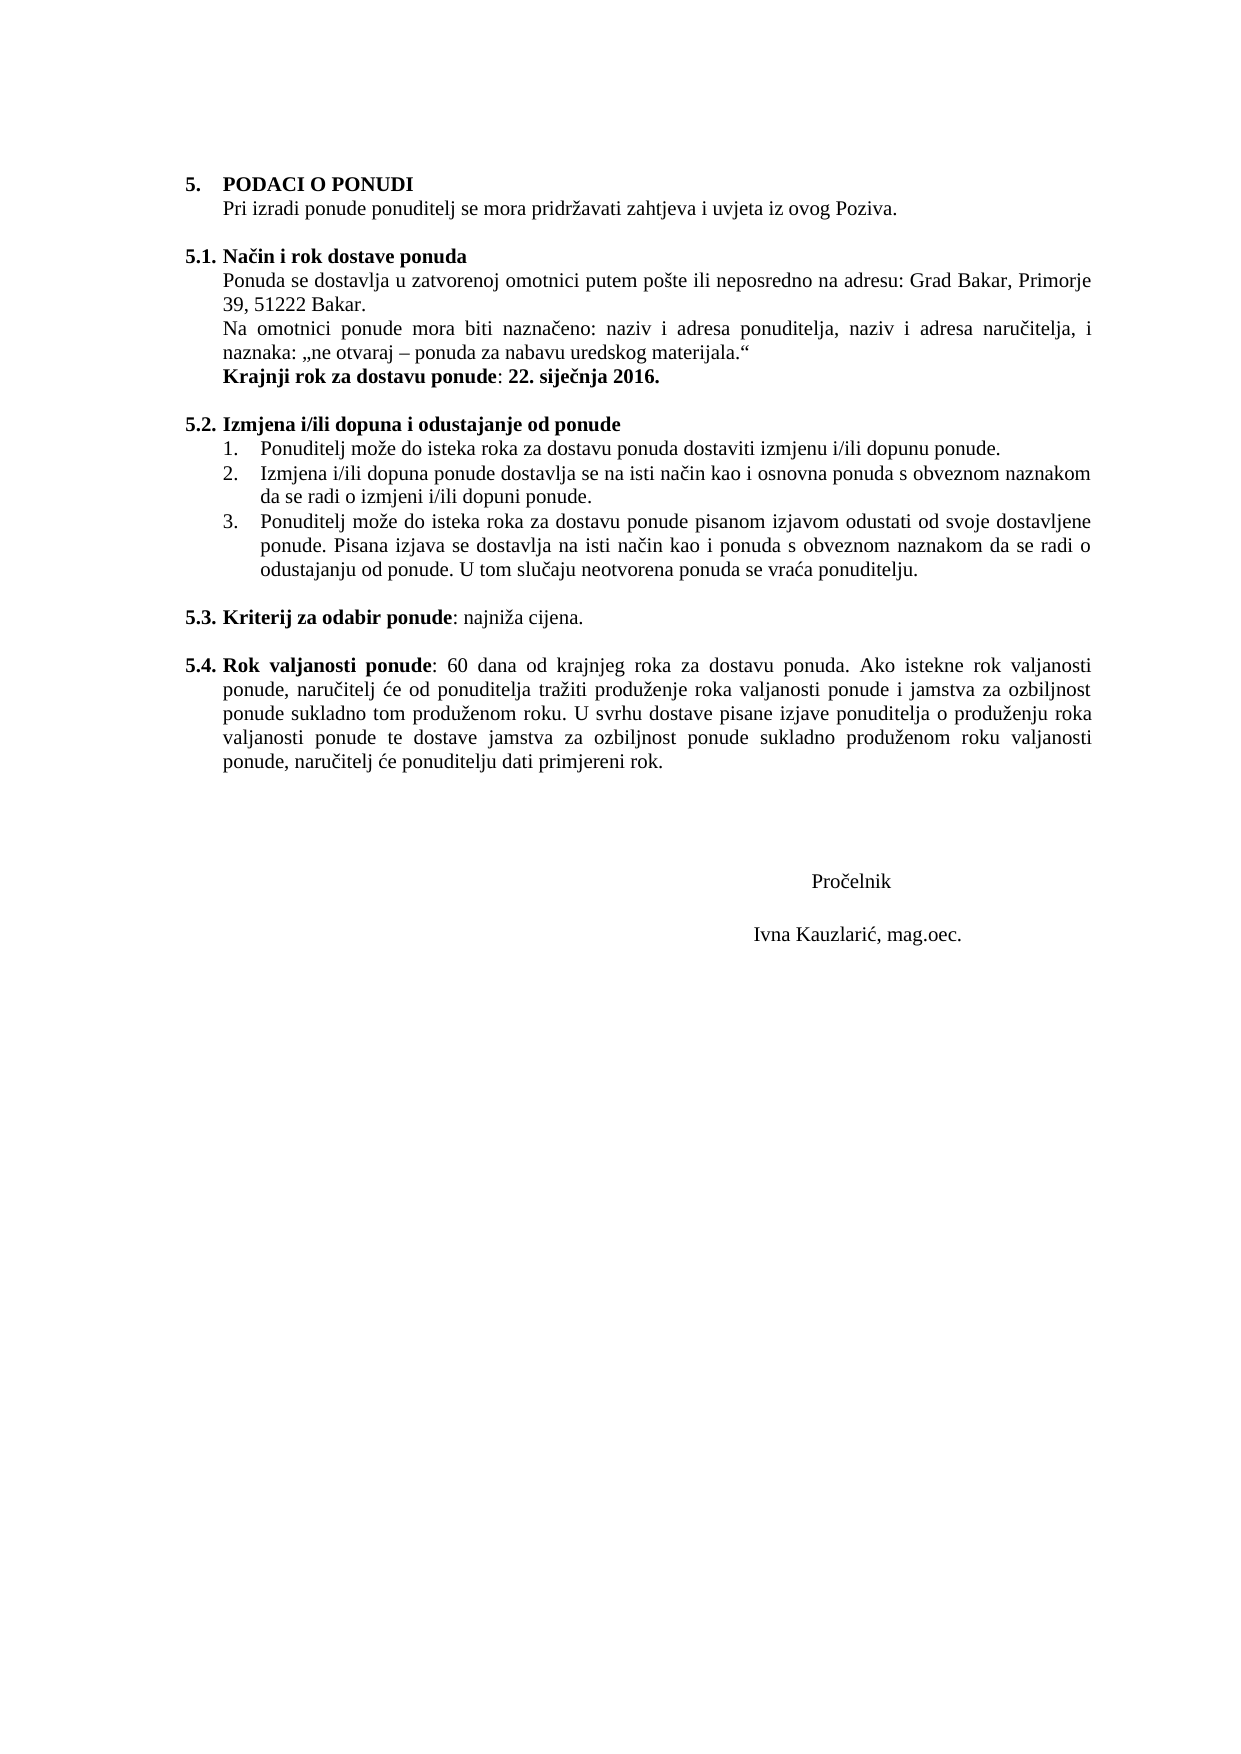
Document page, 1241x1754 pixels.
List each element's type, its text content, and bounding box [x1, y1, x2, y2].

list Krajnji rok za dostavu ponude: 22. siječnja 2016. [223, 364, 1093, 388]
list Kriterij za odabir ponude: najniža cijena. [185, 605, 1093, 629]
list Rok valjanosti ponude: 60 dana od krajnjeg roka za dostavu ponuda. Ako istekne rok valjanosti ponude, naručitelj će od ponuditelja tražiti produženje roka valjanosti ponude i jamstva za ozbiljnost ponude sukladno tom produženom roku. U svrhu dostave pisane izjave ponuditelja o produženju roka valjanosti ponude te dostave jamstva za ozbiljnost ponude sukladno produženom roku valjanosti ponude, naručitelj će ponuditelju dati primjereni rok. [185, 653, 1093, 773]
text Ivna Kauzlarić, mag.oec. [738, 922, 1093, 946]
list Ponuditelj može do isteka roka za dostavu ponude pisanom izjavom odustati od svoje dostavljene ponude. Pisana izjava se dostavlja na isti način kao i ponuda s obveznom naznakom da se radi o odustajanju od ponude. U tom slučaju neotvorena ponuda se vraća ponuditelju. [223, 508, 1093, 581]
list Ponuditelj može do isteka roka za dostavu ponuda dostaviti izmjenu i/ili dopunu ponude. [223, 436, 1093, 460]
list Izmjena i/ili dopuna i odustajanje od ponude [185, 412, 1093, 436]
list Izmjena i/ili dopuna ponude dostavlja se na isti način kao i osnovna ponuda s obveznom naznakom da se radi o izmjeni i/ili dopuni ponude. [223, 460, 1093, 508]
list Pri izradi ponude ponuditelj se mora pridržavati zahtjeva i uvjeta iz ovog Poziva. [223, 196, 1093, 220]
list Način i rok dostave ponuda [185, 244, 1093, 268]
list Ponuda se dostavlja u zatvorenoj omotnici putem pošte ili neposredno na adresu: Grad Bakar, Primorje 39, 51222 Bakar. [223, 268, 1093, 316]
text Pročelnik [738, 869, 1093, 893]
list Na omotnici ponude mora biti naznačeno: naziv i adresa ponuditelja, naziv i adresa naručitelja, i naznaka: „ne otvaraj – ponuda za nabavu uredskog materijala.“ [223, 316, 1093, 364]
list PODACI O PONUDI [185, 172, 1093, 196]
